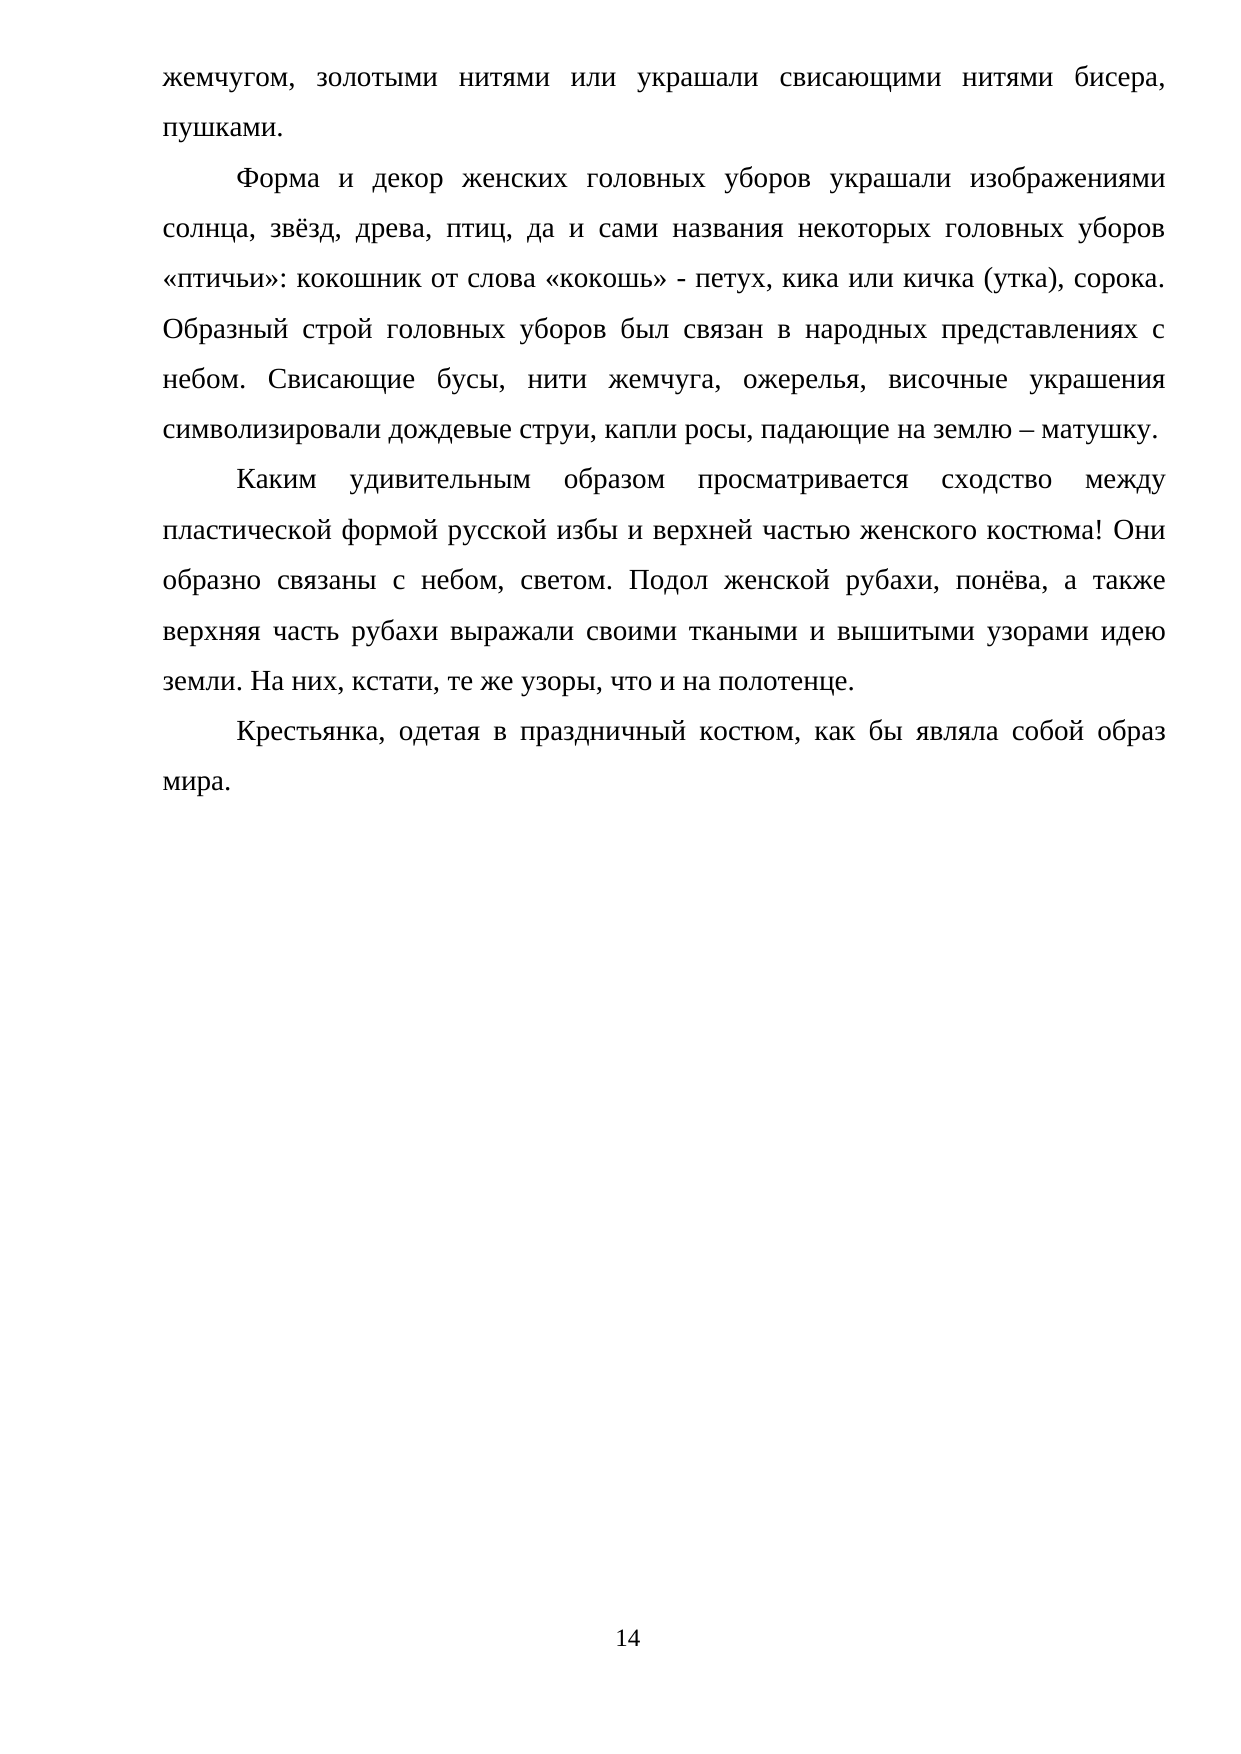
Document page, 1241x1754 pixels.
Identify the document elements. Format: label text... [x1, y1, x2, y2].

text Форма и декор женских головных уборов украшали изображениями солнца, звёзд, древа, птиц, да и сами названия некоторых головных уборов «птичьи»: кокошник от слова «кокошь» - петух, кика или кичка (утка), сорока. Образный строй головных уборов был связан в народных представлениях с небом. Свисающие бусы, нити жемчуга, ожерелья, височные украшения символизировали дождевые струи, капли росы, падающие на землю – матушку. [162, 160, 1167, 445]
text Крестьянка, одетая в праздничный костюм, как бы являла собой образ мира. [162, 713, 1167, 797]
text Каким удивительным образом просматривается сходство между пластической формой русской избы и верхней частью женского костюма! Они образно связаны с небом, светом. Подол женской рубахи, понёва, а также верхняя часть рубахи выражали своими ткаными и вышитыми узорами идею земли. На них, кстати, те же узоры, что и на полотенце. [162, 462, 1167, 696]
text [162, 59, 1167, 143]
